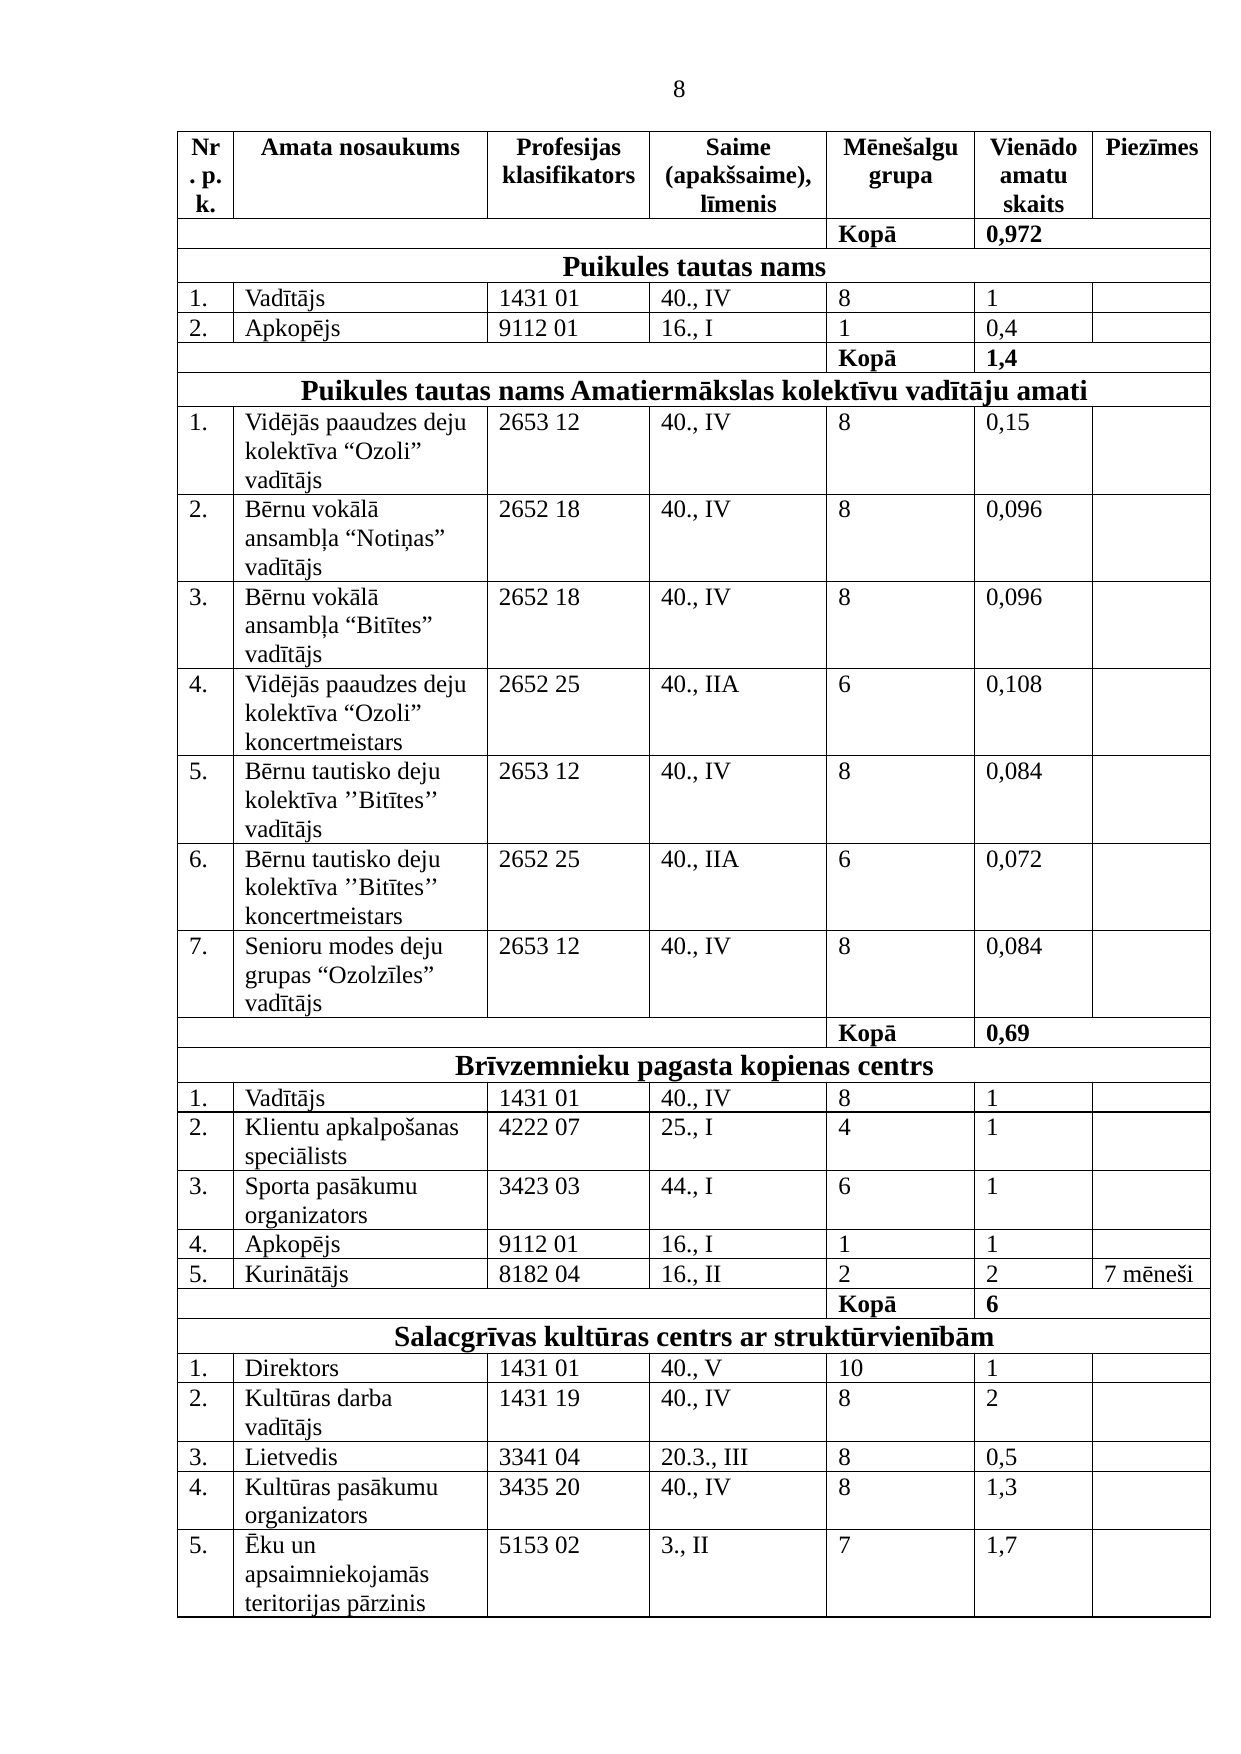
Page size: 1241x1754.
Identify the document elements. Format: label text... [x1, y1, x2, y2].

table_cell 40., IV [650, 495, 826, 581]
table_header Piezīmes [1093, 132, 1210, 218]
table_cell 44., I [650, 1171, 826, 1228]
table_cell 40., IV [650, 407, 826, 493]
table_cell 1 [975, 1083, 1092, 1111]
table_cell Bērnu tautisko deju kolektīva ’’Bitītes’’ koncertmeistars [234, 844, 487, 930]
table_cell Ēku un apsaimniekojamās teritorijas pārzinis [234, 1530, 487, 1616]
table_cell Kultūras darba vadītājs [234, 1383, 487, 1441]
table_cell 1. [178, 1083, 233, 1111]
table_cell 6 [975, 1289, 1210, 1318]
table_cell 2. [178, 1113, 233, 1170]
table_cell Vadītājs [234, 1083, 487, 1111]
table_cell Puikules tautas nams [178, 249, 1210, 282]
table_cell 40., IV [650, 582, 826, 668]
table_cell 1 [827, 313, 974, 342]
table_cell 9112 01 [488, 1230, 649, 1258]
table_cell 2. [178, 313, 233, 342]
table_cell 2653 12 [488, 756, 649, 843]
table_cell 9112 01 [488, 313, 649, 342]
table_cell 4. [178, 1230, 233, 1258]
table_cell 40., IV [650, 1383, 826, 1441]
table_cell 1 [827, 1230, 974, 1258]
table_cell 40., IV [650, 756, 826, 843]
table_cell Brīvzemnieku pagasta kopienas centrs [178, 1048, 1210, 1082]
table_cell 0,5 [975, 1442, 1092, 1471]
table_cell 40., IV [650, 1472, 826, 1529]
table_cell 6 [827, 1171, 974, 1228]
table_cell 40., IIA [650, 669, 826, 755]
table_cell Vadītājs [234, 283, 487, 312]
table_cell 2 [827, 1259, 974, 1288]
table_header Saime (apakšsaime), līmenis [650, 132, 826, 218]
table_cell 6 [827, 844, 974, 930]
table_cell [1093, 407, 1210, 493]
table_cell [1093, 844, 1210, 930]
table_cell 2653 12 [488, 407, 649, 493]
table_cell 1 [975, 1113, 1092, 1170]
table_cell 16., II [650, 1259, 826, 1288]
table_cell 8 [827, 495, 974, 581]
table_cell 1431 19 [488, 1383, 649, 1441]
table_cell [1093, 756, 1210, 843]
table_cell [178, 219, 826, 248]
table_cell 2652 18 [488, 495, 649, 581]
table_cell [1093, 1230, 1210, 1258]
table_cell [1093, 1530, 1210, 1616]
table_cell 5. [178, 1530, 233, 1616]
table_cell 6 [827, 669, 974, 755]
table_cell 4222 07 [488, 1113, 649, 1170]
table_cell Direktors [234, 1354, 487, 1382]
table_cell [1093, 582, 1210, 668]
table_header Amata nosaukums [234, 132, 487, 218]
table_cell [1093, 1354, 1210, 1382]
table_cell 5153 02 [488, 1530, 649, 1616]
table_cell 1. [178, 283, 233, 312]
table_cell Kopā [827, 1018, 974, 1047]
table_cell 2. [178, 1383, 233, 1441]
table_cell 7 [827, 1530, 974, 1616]
table_cell Vidējās paaudzes deju kolektīva “Ozoli” koncertmeistars [234, 669, 487, 755]
table_cell [1093, 495, 1210, 581]
table_cell Kultūras pasākumu organizators [234, 1472, 487, 1529]
table_cell 1431 01 [488, 283, 649, 312]
table_cell 8 [827, 1383, 974, 1441]
table_header Mēnešalgu grupa [827, 132, 974, 218]
table_cell 2652 18 [488, 582, 649, 668]
table_cell 4. [178, 669, 233, 755]
table_cell 0,096 [975, 495, 1092, 581]
table_cell [1093, 313, 1210, 342]
table_cell 4. [178, 1472, 233, 1529]
table_cell 3. [178, 1442, 233, 1471]
table_cell Kopā [827, 219, 974, 248]
table_cell [1093, 931, 1210, 1017]
table_cell 3341 04 [488, 1442, 649, 1471]
table_cell 10 [827, 1354, 974, 1382]
table_cell [1093, 1113, 1210, 1170]
table_cell Apkopējs [234, 313, 487, 342]
table_cell 0,15 [975, 407, 1092, 493]
table_cell 8 [827, 1083, 974, 1111]
table_cell [178, 343, 826, 372]
table_cell 5. [178, 756, 233, 843]
table_cell [1093, 1083, 1210, 1111]
table_cell [1093, 283, 1210, 312]
table_cell 0,072 [975, 844, 1092, 930]
table_cell 25., I [650, 1113, 826, 1170]
table_cell 1431 01 [488, 1354, 649, 1382]
table_cell 40., IIA [650, 844, 826, 930]
table_cell 2652 25 [488, 844, 649, 930]
table_cell 40., IV [650, 283, 826, 312]
table_cell 0,4 [975, 313, 1092, 342]
table_cell 1. [178, 1354, 233, 1382]
table_cell 0,69 [975, 1018, 1210, 1047]
table_cell 1 [975, 1171, 1092, 1228]
table_cell 8 [827, 1472, 974, 1529]
table_cell 1. [178, 407, 233, 493]
table_cell Kopā [827, 1289, 974, 1318]
table_cell 1 [975, 283, 1092, 312]
table_cell Bērnu vokālā ansambļa “Bitītes” vadītājs [234, 582, 487, 668]
table_cell 1,4 [975, 343, 1210, 372]
table_cell 2 [975, 1383, 1092, 1441]
table_cell [1093, 1442, 1210, 1471]
table_cell 7 mēneši [1093, 1259, 1210, 1288]
table_cell 1 [975, 1230, 1092, 1258]
table_cell 1,7 [975, 1530, 1092, 1616]
table_cell Klientu apkalpošanas speciālists [234, 1113, 487, 1170]
table_cell [178, 1018, 826, 1047]
table_cell 5. [178, 1259, 233, 1288]
table_cell 2652 25 [488, 669, 649, 755]
table_cell Kurinātājs [234, 1259, 487, 1288]
table_header Vienādo amatu skaits [975, 132, 1092, 218]
table_cell 2 [975, 1259, 1092, 1288]
table_cell 40., V [650, 1354, 826, 1382]
table_cell 20.3., III [650, 1442, 826, 1471]
table_cell 8 [827, 756, 974, 843]
table_cell 8182 04 [488, 1259, 649, 1288]
table_cell [1093, 1383, 1210, 1441]
table_cell Salacgrīvas kultūras centrs ar struktūrvienībām [178, 1319, 1210, 1352]
table_cell Bērnu tautisko deju kolektīva ’’Bitītes’’ vadītājs [234, 756, 487, 843]
table_cell 8 [827, 407, 974, 493]
table_header Nr. p. k. [178, 132, 233, 218]
table_cell Apkopējs [234, 1230, 487, 1258]
table_cell 0,084 [975, 756, 1092, 843]
table_cell 1 [975, 1354, 1092, 1382]
table_cell 0,084 [975, 931, 1092, 1017]
table_cell Lietvedis [234, 1442, 487, 1471]
table_cell 8 [827, 931, 974, 1017]
table_cell 40., IV [650, 1083, 826, 1111]
table_cell 3., II [650, 1530, 826, 1616]
table_cell 16., I [650, 1230, 826, 1258]
table_cell [1093, 1472, 1210, 1529]
table_cell 8 [827, 1442, 974, 1471]
table_header Profesijas klasifikators [488, 132, 649, 218]
table_cell 0,096 [975, 582, 1092, 668]
table_cell 0,108 [975, 669, 1092, 755]
table_cell [178, 1289, 826, 1318]
table_cell 0,972 [975, 219, 1210, 248]
table_cell 40., IV [650, 931, 826, 1017]
table_cell Bērnu vokālā ansambļa “Notiņas” vadītājs [234, 495, 487, 581]
table_cell 8 [827, 283, 974, 312]
table_cell 7. [178, 931, 233, 1017]
table_cell Sporta pasākumu organizators [234, 1171, 487, 1228]
table_cell Puikules tautas nams Amatiermākslas kolektīvu vadītāju amati [178, 373, 1210, 406]
table_cell [1093, 1171, 1210, 1228]
table_cell 1431 01 [488, 1083, 649, 1111]
table_cell 3. [178, 1171, 233, 1228]
table_cell 3435 20 [488, 1472, 649, 1529]
table_cell 4 [827, 1113, 974, 1170]
table_cell 6. [178, 844, 233, 930]
table_cell 3423 03 [488, 1171, 649, 1228]
table_cell 3. [178, 582, 233, 668]
table_cell 1,3 [975, 1472, 1092, 1529]
table_cell 2. [178, 495, 233, 581]
table_cell 2653 12 [488, 931, 649, 1017]
table_cell Kopā [827, 343, 974, 372]
table_cell Senioru modes deju grupas “Ozolzīles” vadītājs [234, 931, 487, 1017]
table_cell Vidējās paaudzes deju kolektīva “Ozoli” vadītājs [234, 407, 487, 493]
table_cell [1093, 669, 1210, 755]
table_cell 8 [827, 582, 974, 668]
table_cell 16., I [650, 313, 826, 342]
